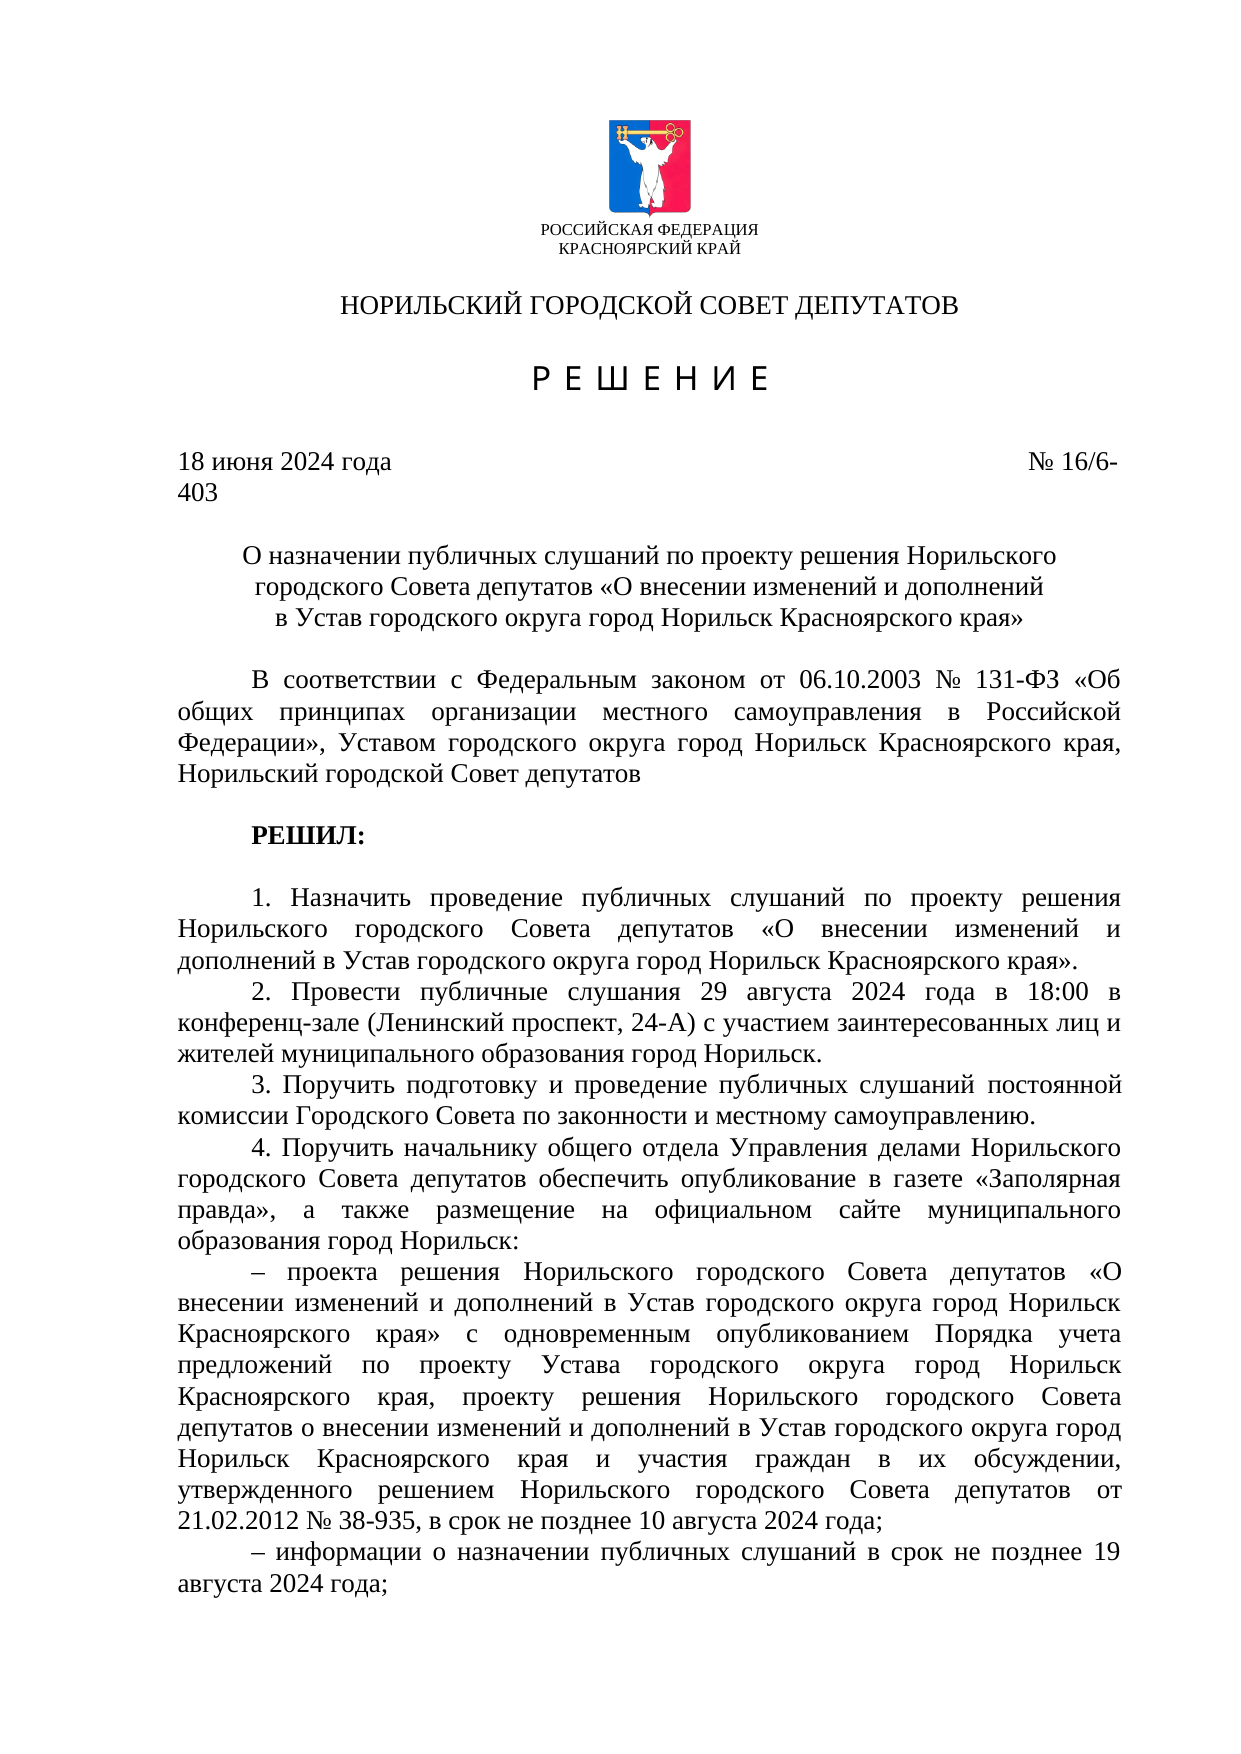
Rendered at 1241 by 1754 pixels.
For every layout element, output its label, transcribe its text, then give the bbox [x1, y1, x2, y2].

text КРАСНОЯРСКИЙ КРАЙ [177, 239, 1122, 258]
text РОССИЙСКАЯ ФЕДЕРАЦИЯ [177, 220, 1122, 239]
text РЕШИЛ: [177, 819, 1122, 850]
text О назначении публичных слушаний по проекту решения Норильского городского Совета депутатов «О внесении изменений и дополнений [177, 539, 1122, 601]
text 1. Назначить проведение публичных слушаний по проекту решения Норильского городского Совета депутатов «О внесении изменений и дополнений в Устав городского округа город Норильск Красноярского края». [177, 881, 1122, 975]
picture [607, 118, 693, 220]
text в Устав городского округа город Норильск Красноярского края» [177, 601, 1122, 632]
text 3. Поручить подготовку и проведение публичных слушаний постоянной комиссии Городского Совета по законности и местному самоуправлению. [177, 1068, 1122, 1131]
text – проекта решения Норильского городского Совета депутатов «О внесении изменений и дополнений в Устав городского округа город Норильск Красноярского края» с одновременным опубликованием Порядка учета предложений по проекту Устава городского округа город Норильск Красноярского края, проекту решения Норильского городского Совета депутатов о внесении изменений и дополнений в Устав городского округа город Норильск Красноярского края и участия граждан в их обсуждении, утвержденного решением Норильского городского Совета депутатов от 21.02.2012 № 38-935, в срок не позднее 10 августа 2024 года; [177, 1255, 1122, 1536]
text 18 июня 2024 года № 16/6-403 [177, 445, 1122, 508]
text 4. Поручить начальнику общего отдела Управления делами Норильского городского Совета депутатов обеспечить опубликование в газете «Заполярная правда», а также размещение на официальном сайте муниципального образования город Норильск: [177, 1131, 1122, 1255]
text НОРИЛЬСКИЙ ГОРОДСКОЙ СОВЕТ ДЕПУТАТОВ [177, 289, 1122, 321]
text В соответствии с Федеральным законом от 06.10.2003 № 131-ФЗ «Об общих принципах организации местного самоуправления в Российской Федерации», Уставом городского округа город Норильск Красноярского края, Норильский городской Совет депутатов [177, 663, 1122, 788]
text Р Е Ш Е Н И Е [177, 354, 1122, 400]
text – информации о назначении публичных слушаний в срок не позднее 19 августа 2024 года; [177, 1536, 1122, 1598]
text 2. Провести публичные слушания 29 августа 2024 года в 18:00 в конференц-зале (Ленинский проспект, 24-А) с участием заинтересованных лиц и жителей муниципального образования город Норильск. [177, 975, 1122, 1068]
